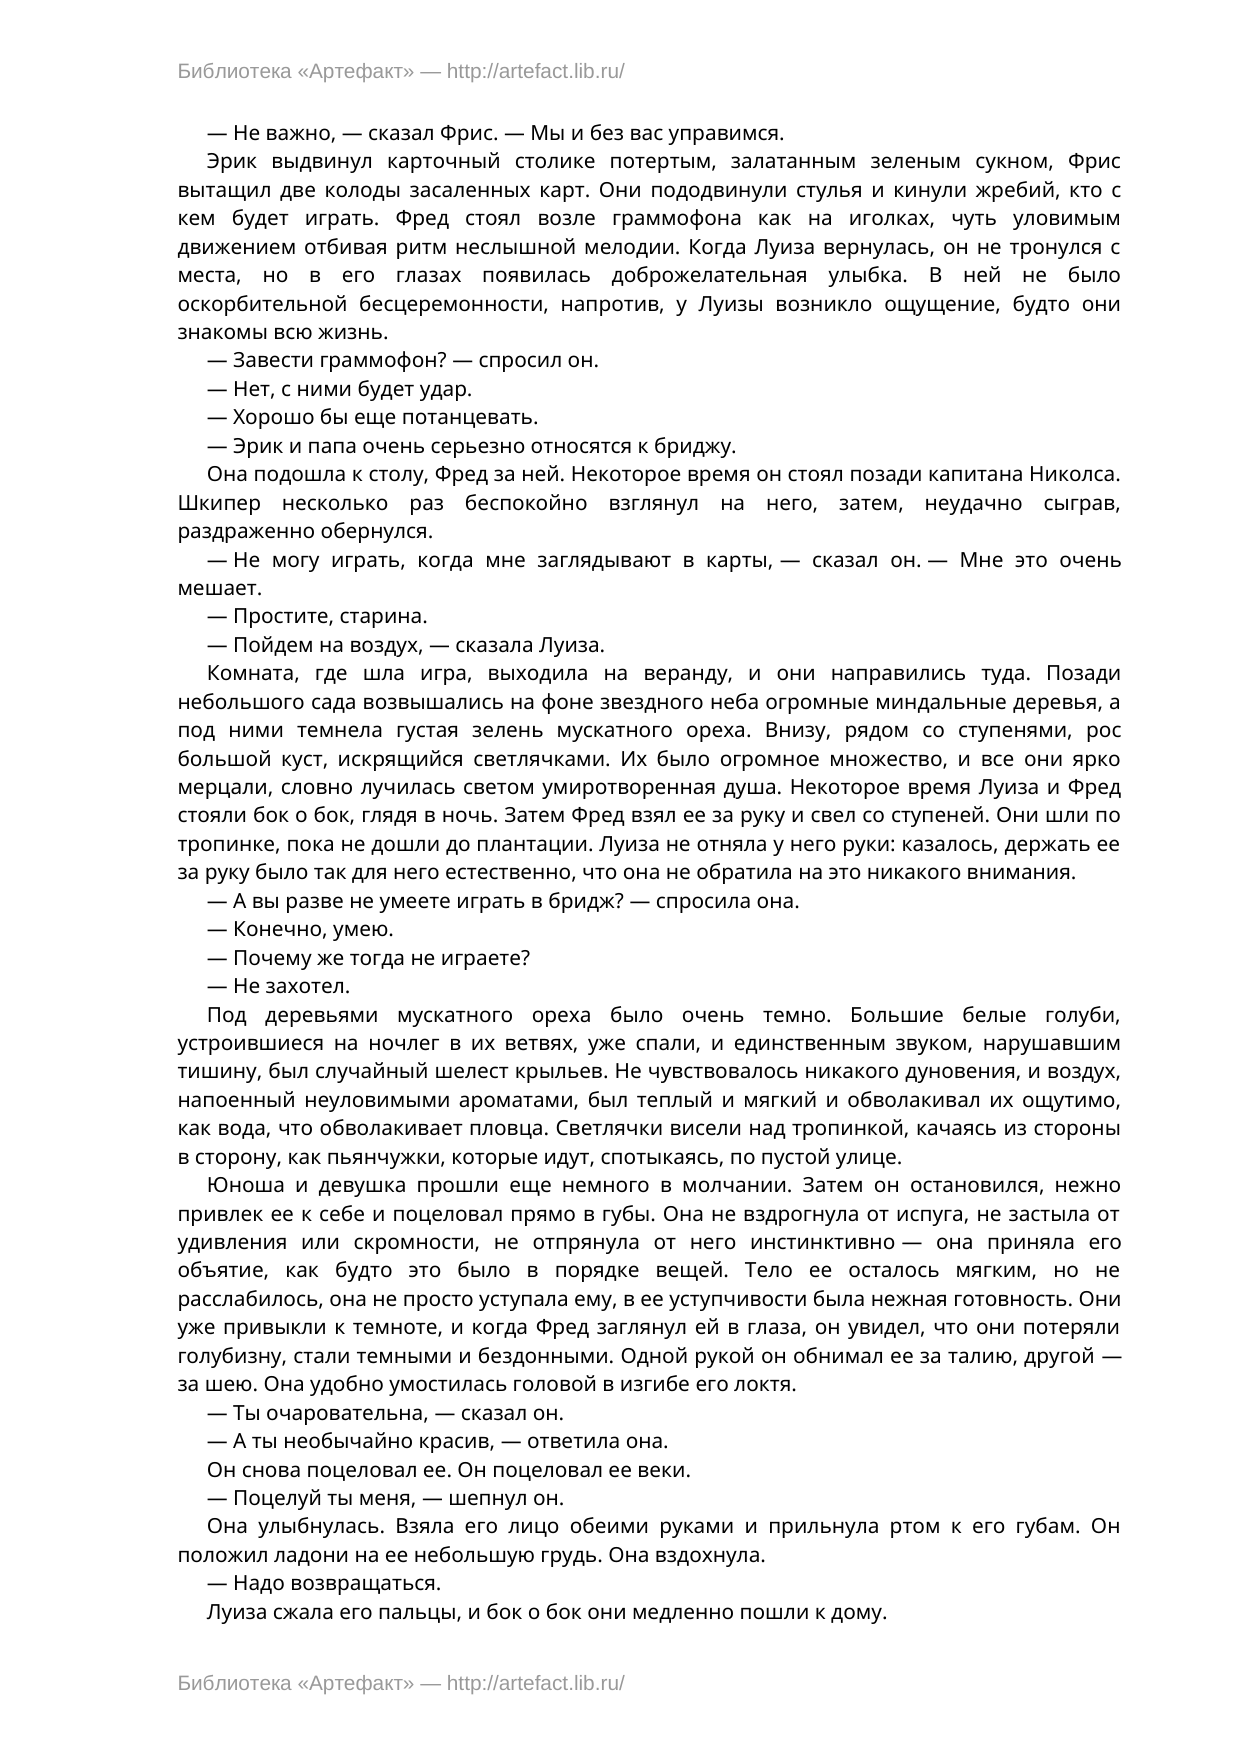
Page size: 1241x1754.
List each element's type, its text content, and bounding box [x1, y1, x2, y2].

text — Надо возвращаться. [177, 1568, 1122, 1597]
text — Эрик и папа очень серьезно относятся к бриджу. [177, 431, 1122, 459]
text — Нет, с ними будет удар. [177, 374, 1122, 402]
text — Не важно, — сказал Фрис. — Мы и без вас управимся. [177, 118, 1122, 147]
text Под деревьями мускатного ореха было очень темно. Большие белые голуби, устроившиеся на ночлег в их ветвях, уже спали, и единственным звуком, нарушавшим тишину, был случайный шелест крыльев. Не чувствовалось никакого дуновения, и воздух, напоенный неуловимыми ароматами, был теплый и мягкий и обволакивал их ощутимо, как вода, что обволакивает пловца. Светлячки висели над тропинкой, качаясь из стороны в сторону, как пьянчужки, которые идут, спотыкаясь, по пустой улице. [177, 1000, 1122, 1170]
text Она улыбнулась. Взяла его лицо обеими руками и прильнула ртом к его губам. Он положил ладони на ее небольшую грудь. Она вздохнула. [177, 1512, 1122, 1568]
text — Не захотел. [177, 971, 1122, 1000]
text — Завести граммофон? — спросил он. [177, 346, 1122, 374]
text — А ты необычайно красив, — ответила она. [177, 1426, 1122, 1455]
text — Простите, старина. [177, 602, 1122, 630]
text — Почему же тогда не играете? [177, 943, 1122, 971]
text Он снова поцеловал ее. Он поцеловал ее веки. [177, 1455, 1122, 1483]
text Юноша и девушка прошли еще немного в молчании. Затем он остановился, нежно привлек ее к себе и поцеловал прямо в губы. Она не вздрогнула от испуга, не застыла от удивления или скромности, не отпрянула от него инстинктивно — она приняла его объятие, как будто это было в порядке вещей. Тело ее осталось мягким, но не расслабилось, она не просто уступала ему, в ее уступчивости была нежная готовность. Они уже привыкли к темноте, и когда Фред заглянул ей в глаза, он увидел, что они потеряли голубизну, стали темными и бездонными. Одной рукой он обнимал ее за талию, другой — за шею. Она удобно умостилась головой в изгибе его локтя. [177, 1170, 1122, 1398]
text — Хорошо бы еще потанцевать. [177, 402, 1122, 431]
text — Конечно, умею. [177, 914, 1122, 943]
text — Поцелуй ты меня, — шепнул он. [177, 1483, 1122, 1512]
text — Не могу играть, когда мне заглядывают в карты, — сказал он. — Мне это очень мешает. [177, 545, 1122, 602]
text — А вы разве не умеете играть в бридж? — спросила она. [177, 886, 1122, 914]
text Луиза сжала его пальцы, и бок о бок они медленно пошли к дому. [177, 1597, 1122, 1625]
text — Пойдем на воздух, — сказала Луиза. [177, 630, 1122, 658]
text Эрик выдвинул карточный столике потертым, залатанным зеленым сукном, Фрис вытащил две колоды засаленных карт. Они пододвинули стулья и кинули жребий, кто с кем будет играть. Фред стоял возле граммофона как на иголках, чуть уловимым движением отбивая ритм неслышной мелодии. Когда Луиза вернулась, он не тронулся с места, но в его глазах появилась доброжелательная улыбка. В ней не было оскорбительной бесцеремонности, напротив, у Луизы возникло ощущение, будто они знакомы всю жизнь. [177, 147, 1122, 346]
text Она подошла к столу, Фред за ней. Некоторое время он стоял позади капитана Николса. Шкипер несколько раз беспокойно взглянул на него, затем, неудачно сыграв, раздраженно обернулся. [177, 459, 1122, 545]
text — Ты очаровательна, — сказал он. [177, 1398, 1122, 1426]
text Комната, где шла игра, выходила на веранду, и они направились туда. Позади небольшого сада возвышались на фоне звездного неба огромные миндальные деревья, а под ними темнела густая зелень мускатного ореха. Внизу, рядом со ступенями, рос большой куст, искрящийся светлячками. Их было огромное множество, и все они ярко мерцали, словно лучилась светом умиротворенная душа. Некоторое время Луиза и Фред стояли бок о бок, глядя в ночь. Затем Фред взял ее за руку и свел со ступеней. Они шли по тропинке, пока не дошли до плантации. Луиза не отняла у него руки: казалось, держать ее за руку было так для него естественно, что она не обратила на это никакого внимания. [177, 658, 1122, 886]
